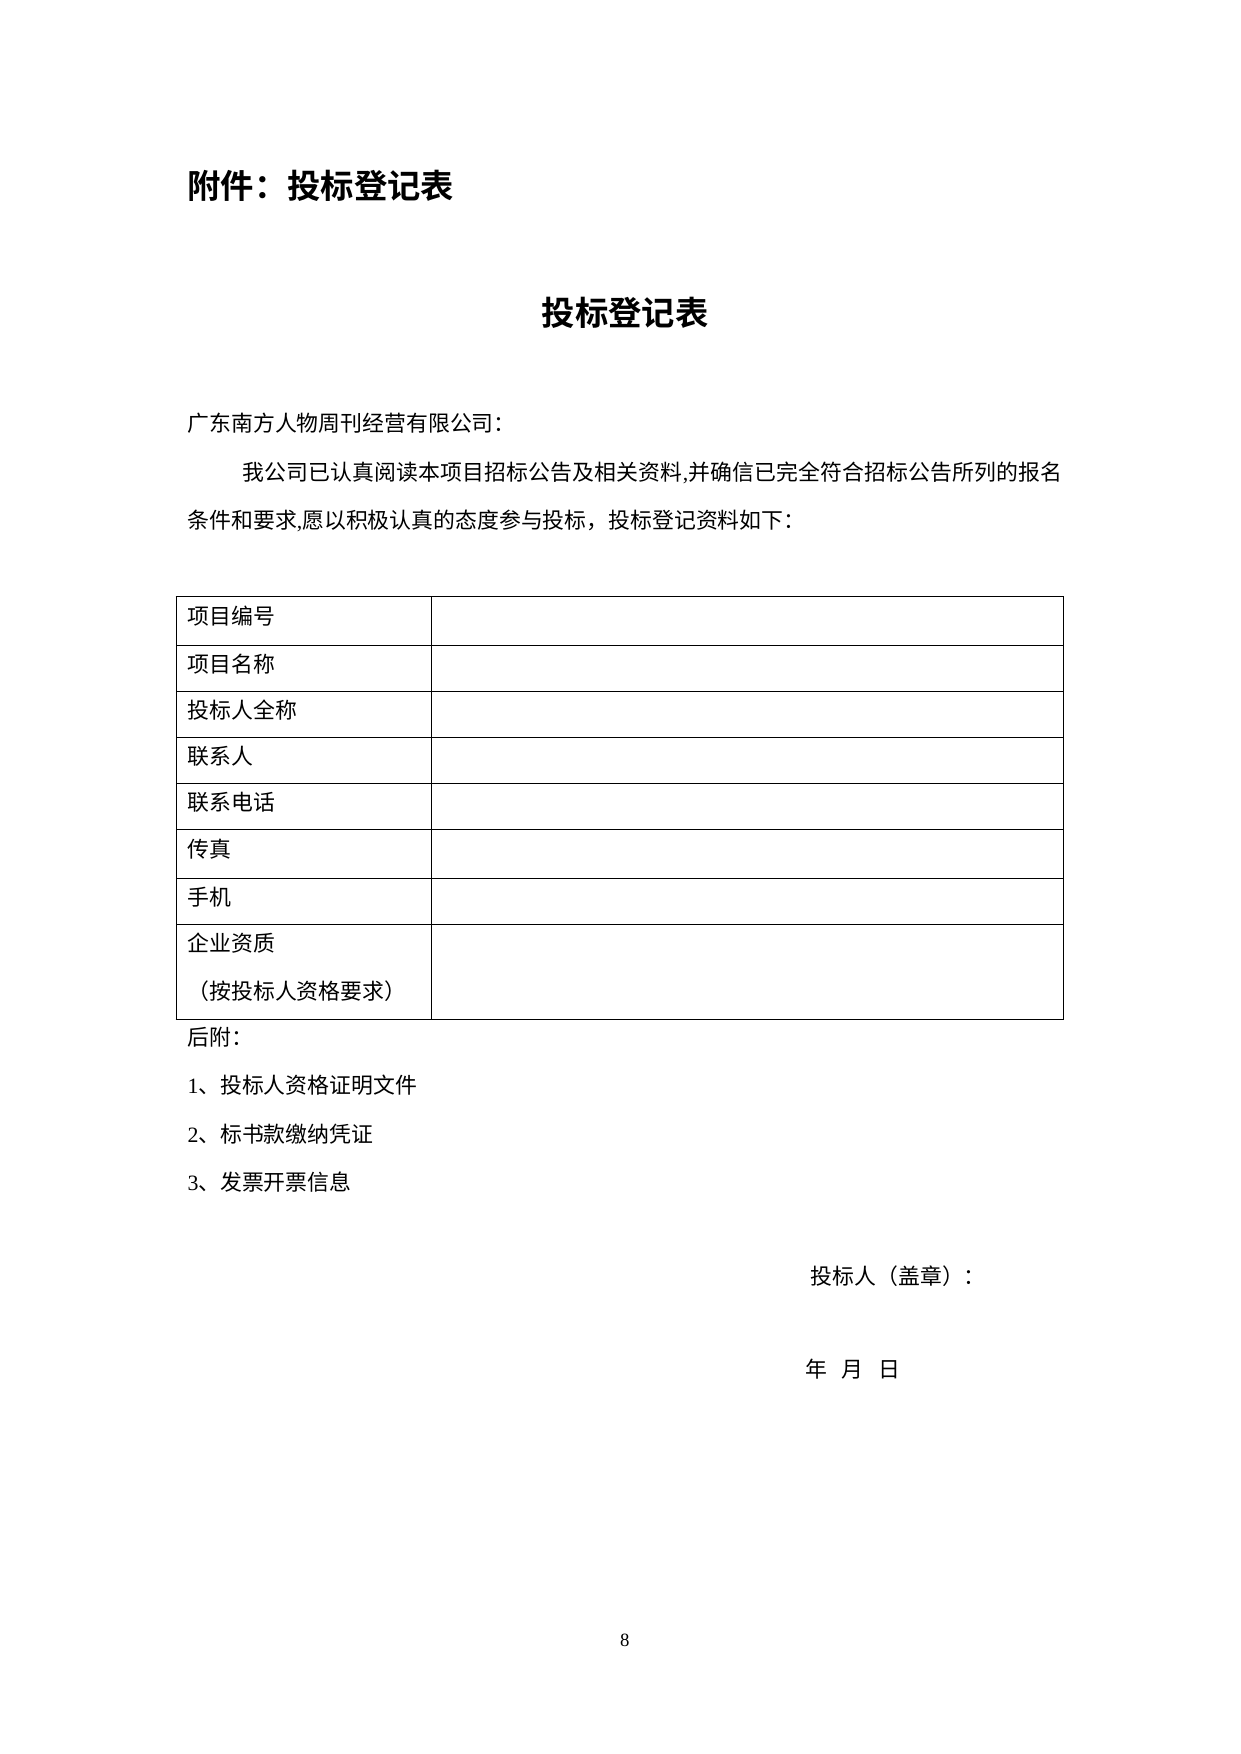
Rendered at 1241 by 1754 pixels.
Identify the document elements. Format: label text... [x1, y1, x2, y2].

table_cell 传真 [177, 830, 431, 878]
table_cell [432, 830, 1063, 878]
table_cell 联系电话 [177, 784, 431, 829]
table_cell [432, 879, 1063, 924]
text 1、投标人资格证明文件 [187, 1068, 1062, 1101]
table_cell 联系人 [177, 738, 431, 783]
table_cell [432, 646, 1063, 691]
subtitle 附件：投标登记表 [187, 151, 1062, 216]
text 广东南方人物周刊经营有限公司： [187, 406, 1062, 438]
subtitle 投标登记表 [187, 278, 1062, 343]
table_cell 项目名称 [177, 646, 431, 691]
table_cell [432, 692, 1063, 737]
table_cell [432, 784, 1063, 829]
text 2、标书款缴纳凭证 [187, 1116, 1062, 1149]
table_cell [432, 738, 1063, 783]
text 3、发票开票信息 [187, 1165, 1062, 1197]
table_cell 手机 [177, 879, 431, 924]
table_cell 企业资质 （按投标人资格要求） [177, 925, 431, 1019]
text 后附： [187, 1020, 1062, 1052]
table_cell [432, 925, 1063, 1019]
text 我公司已认真阅读本项目招标公告及相关资料,并确信已完全符合招标公告所列的报名条件和要求,愿以积极认真的态度参与投标，投标登记资料如下： [187, 454, 1062, 535]
text 投标人（盖章）： [187, 1258, 1062, 1291]
table_header [432, 597, 1063, 645]
table_cell 投标人全称 [177, 692, 431, 737]
table_header 项目编号 [177, 597, 431, 645]
text 年 月 日 [187, 1352, 1062, 1384]
